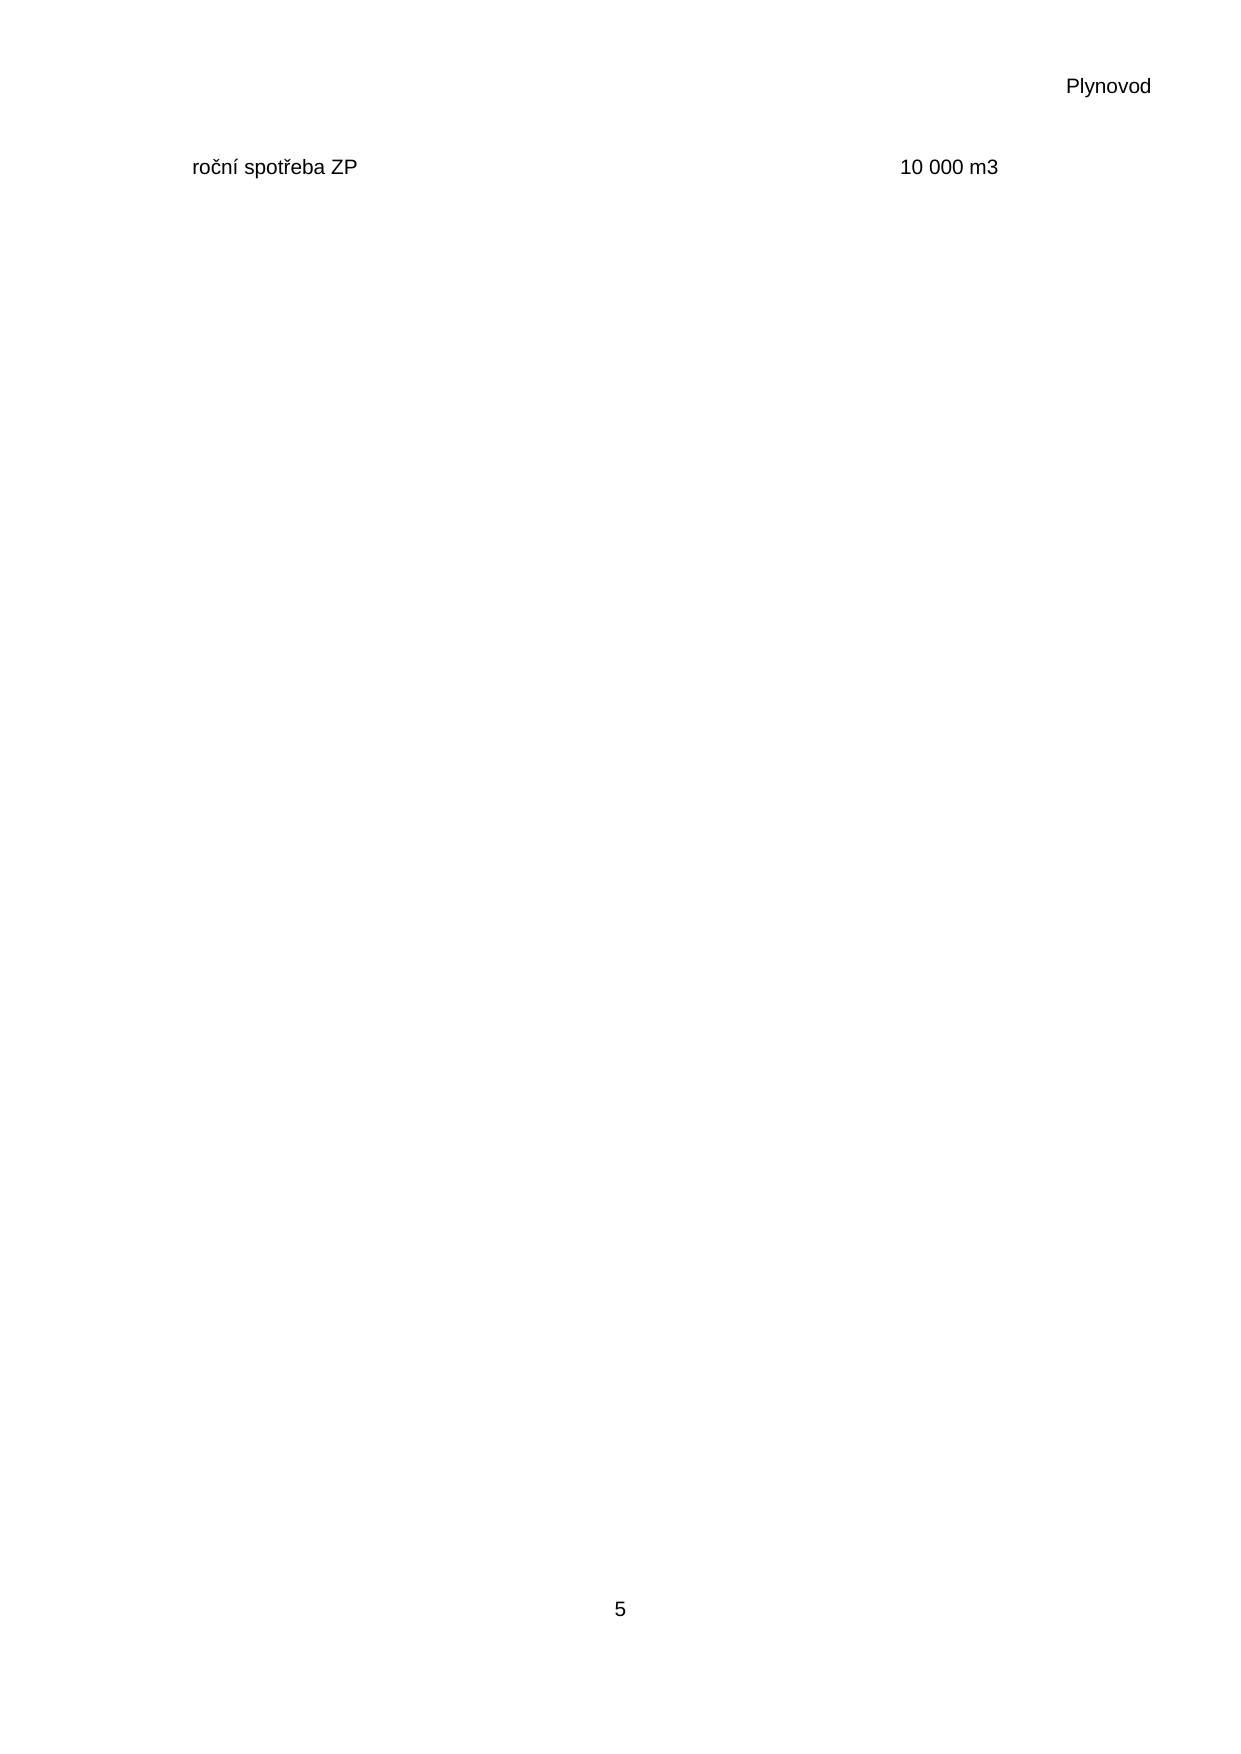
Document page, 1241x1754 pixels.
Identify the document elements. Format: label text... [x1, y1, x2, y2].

text roční spotřeba ZP 10 000 m3 [148, 155, 1152, 179]
